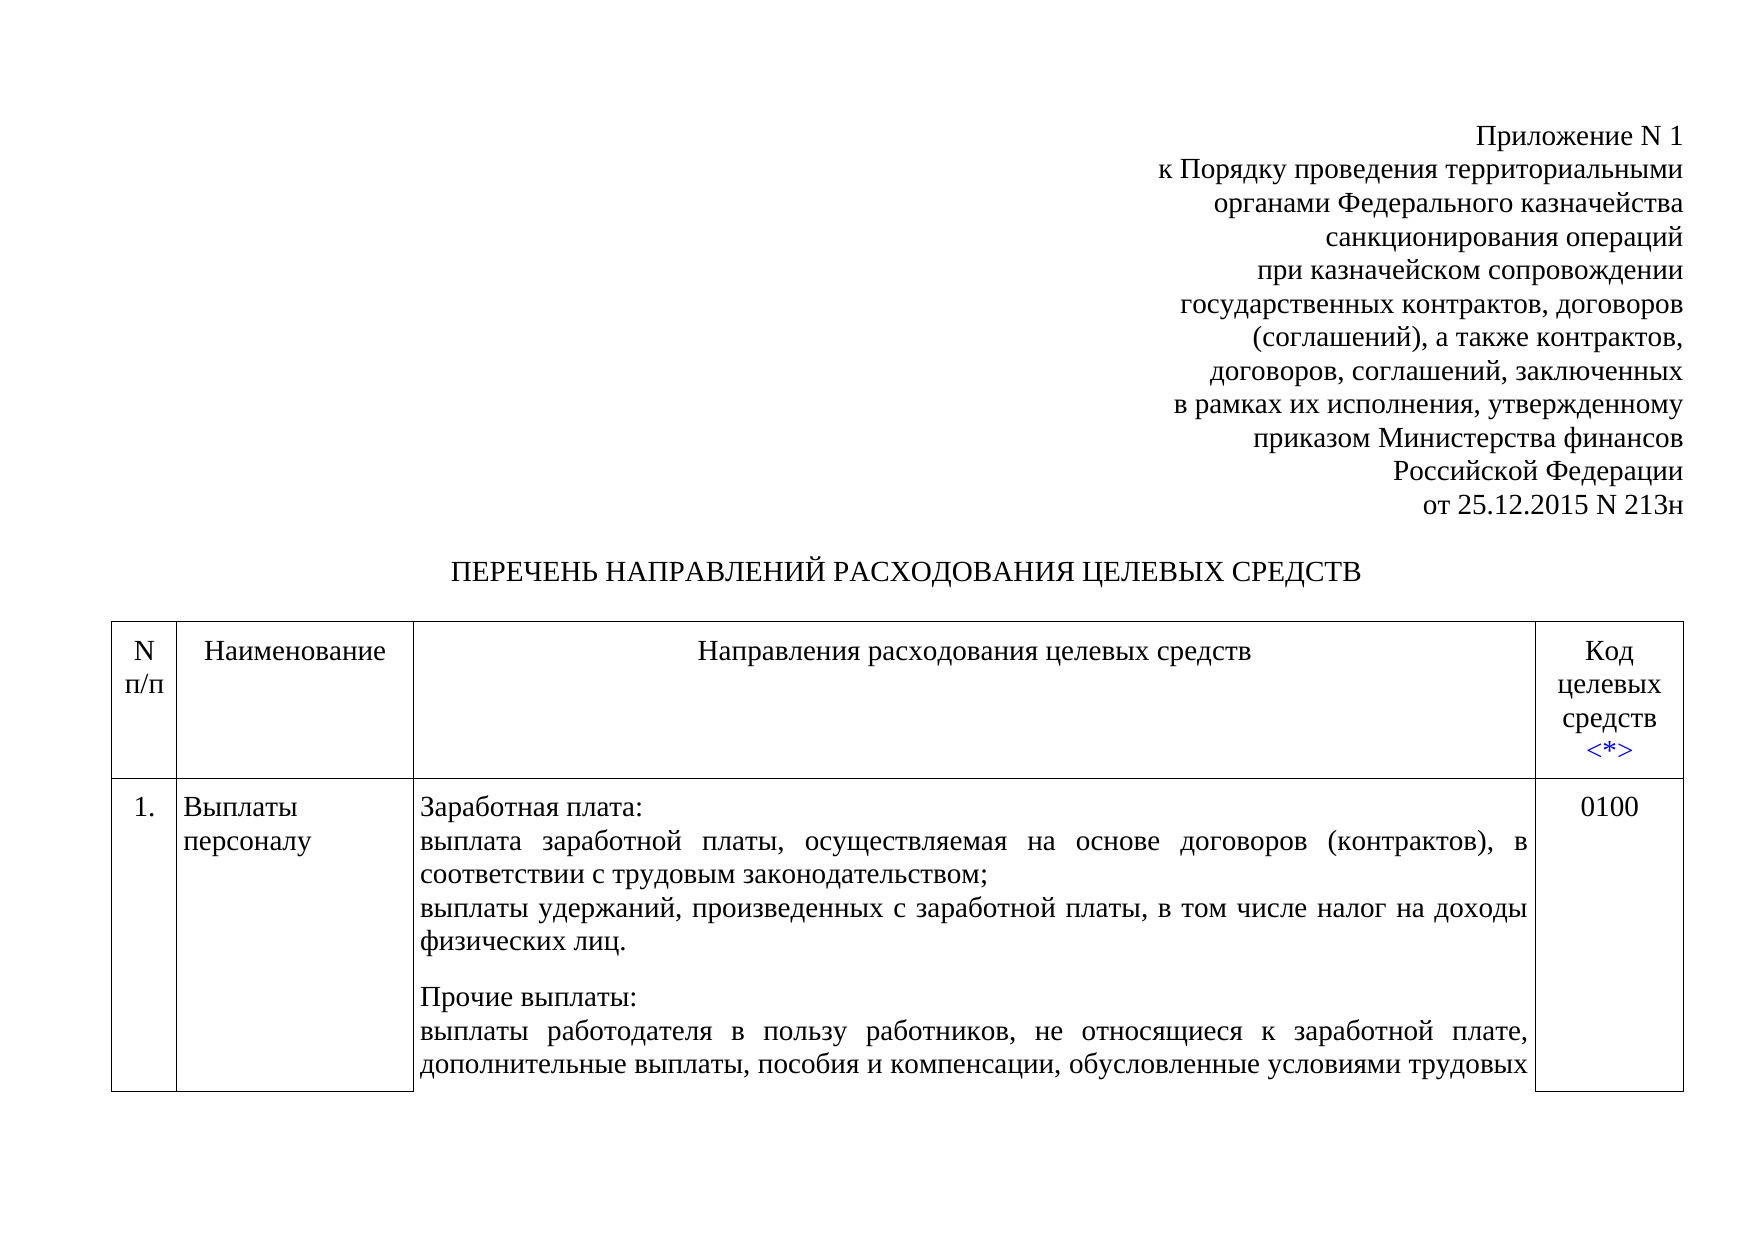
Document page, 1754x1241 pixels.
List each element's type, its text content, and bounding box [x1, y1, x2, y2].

text Приложение N 1 [118, 118, 1683, 152]
text приказом Министерства финансов [118, 420, 1683, 453]
text договоров, соглашений, заключенных [118, 353, 1683, 386]
text (соглашений), а также контрактов, [118, 319, 1683, 353]
text ПЕРЕЧЕНЬ НАПРАВЛЕНИЙ РАСХОДОВАНИЯ ЦЕЛЕВЫХ СРЕДСТВ [118, 554, 1695, 588]
table_header Направления расходования целевых средств [414, 622, 1535, 778]
table_header Наименование [177, 622, 413, 778]
table_cell Заработная плата: выплата заработной платы, осуществляемая на основе договоров (контрактов), в соответствии с трудовым законодательством; выплаты удержаний, произведенных с заработной платы, в том числе налог на доходы физических лиц. [414, 779, 1535, 968]
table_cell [414, 968, 1535, 1091]
text органами Федерального казначейства [118, 185, 1683, 219]
table_cell 0100 [1536, 779, 1683, 1091]
text от 25.12.2015 N 213н [118, 487, 1683, 521]
table_cell 1. [112, 779, 176, 1091]
text в рамках их исполнения, утвержденному [118, 386, 1683, 420]
text Российской Федерации [118, 453, 1683, 487]
text санкционирования операций [118, 219, 1683, 252]
table_header N п/п [112, 622, 176, 778]
text при казначейском сопровождении [118, 252, 1683, 286]
table_cell Выплаты персоналу [177, 779, 413, 1091]
table_header Код целевых средств <*> [1536, 622, 1683, 778]
text государственных контрактов, договоров [118, 286, 1683, 319]
text к Порядку проведения территориальными [118, 152, 1683, 185]
